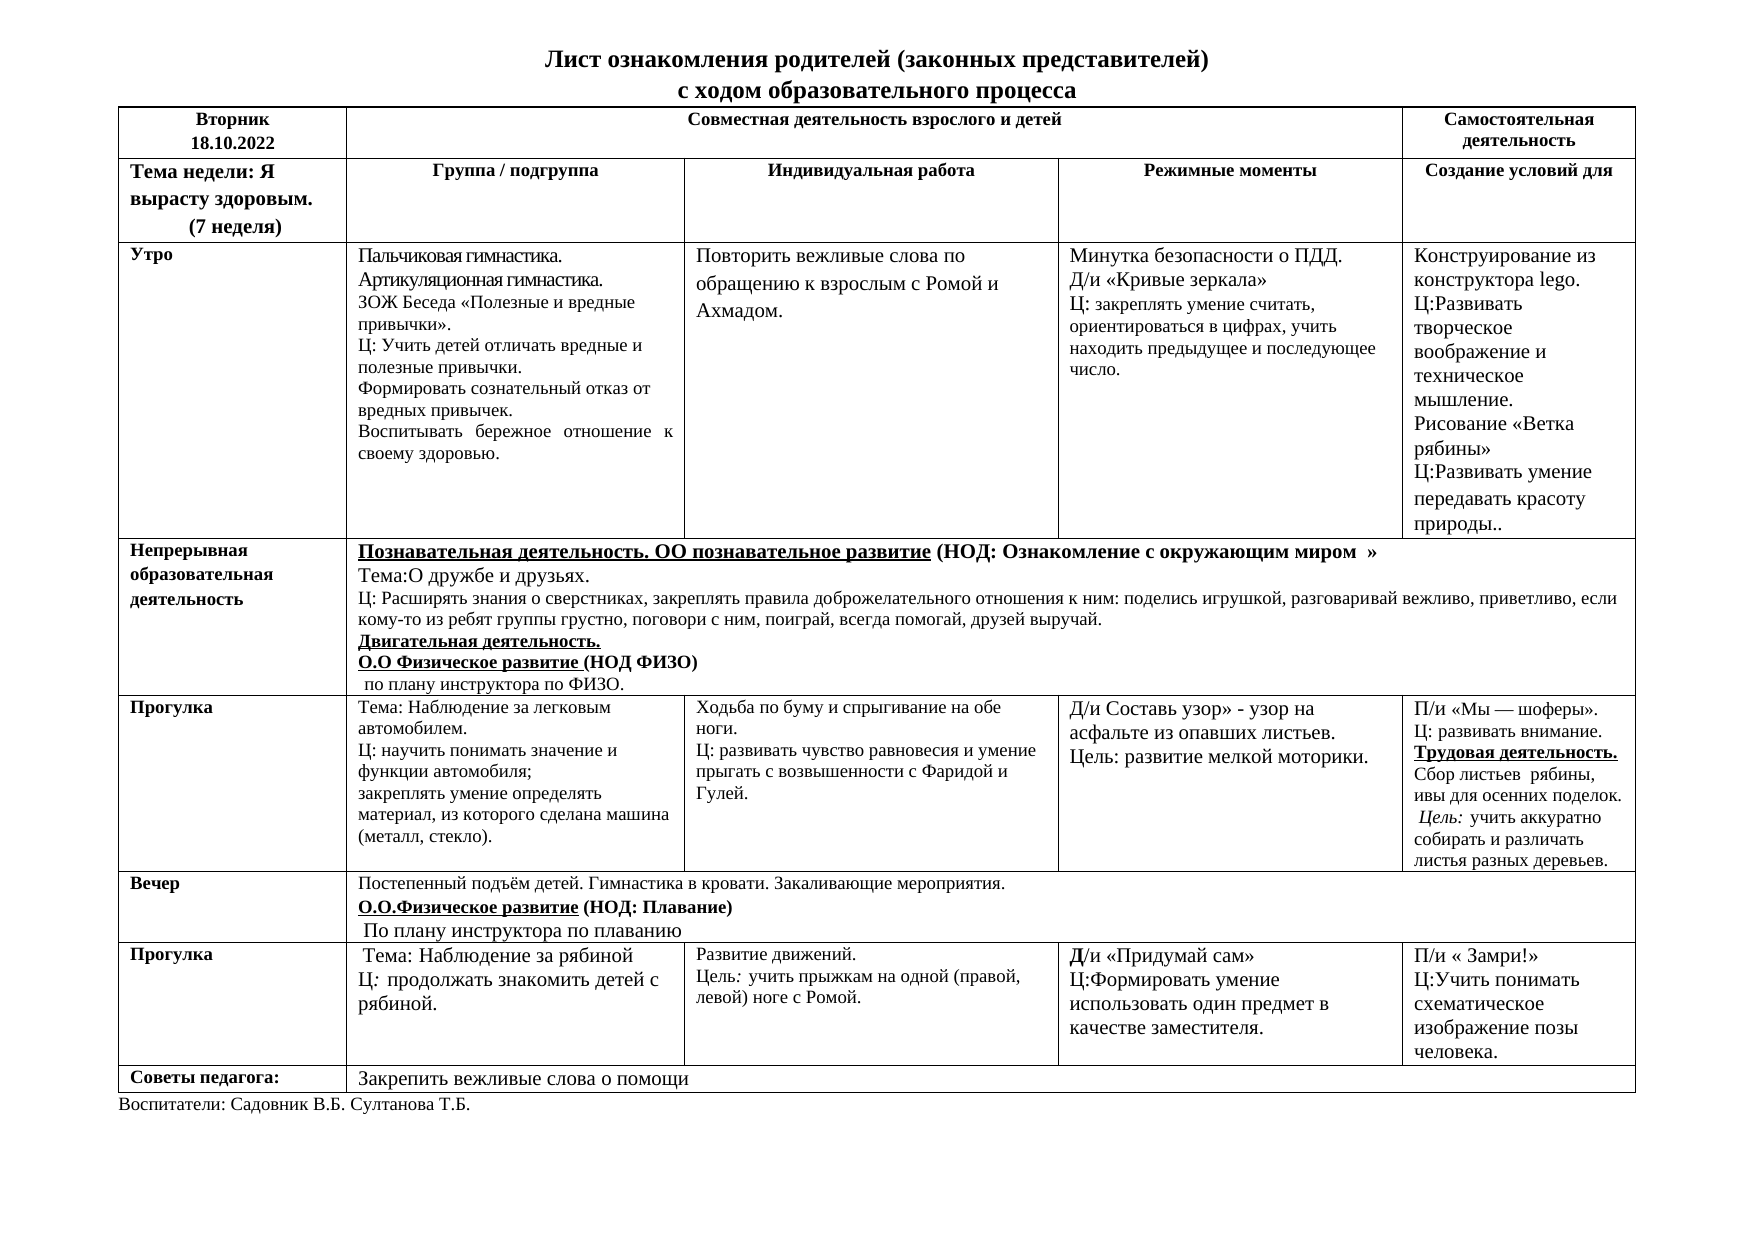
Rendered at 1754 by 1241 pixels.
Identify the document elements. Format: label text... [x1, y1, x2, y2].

table_cell П/и «Мы — шоферы». Ц: развивать внимание. Трудовая деятельность. Сбор листьев рябины, ивы для осенних поделок. Цель: учить аккуратно собирать и различать листья разных деревьев. [1403, 696, 1635, 871]
text Лист ознакомления родителей (законных представителей) [118, 44, 1636, 73]
table_cell Пальчиковая гимнастика. Артикуляционная гимнастика. ЗОЖ Беседа «Полезные и вредные привычки». Ц: Учить детей отличать вредные и полезные привычки. Формировать сознательный отказ от вредных привычек. Воспитывать бережное отношение к своему здоровью. [347, 243, 684, 537]
table_header Вторник 18.10.2022 [119, 108, 346, 158]
table_cell Повторить вежливые слова по обращению к взрослым с Ромой и Ахмадом. [685, 243, 1058, 537]
table_header Самостоятельная деятельность [1403, 108, 1635, 158]
table_cell Прогулка [119, 943, 346, 1065]
table_cell Утро [119, 243, 346, 537]
table_cell Создание условий для [1403, 159, 1635, 242]
table_cell П/и « Замри!» Ц:Учить понимать схематическое изображение позы человека. [1403, 943, 1635, 1065]
table_cell Познавательная деятельность. ОО познавательное развитие (НОД: Ознакомление с окружающим миром » Тема:О дружбе и друзьях. Ц: Расширять знания о сверстниках, закреплять правила доброжелательного отношения к ним: поделись игрушкой, разговаривай вежливо, приветливо, если кому-то из ребят группы грустно, поговори с ним, поиграй, всегда помогай, друзей выручай. Двигательная деятельность. О.О Физическое развитие (НОД ФИЗО) по плану инструктора по ФИЗО. [347, 539, 1635, 694]
table_cell Непрерывная образовательная деятельность [119, 539, 346, 694]
table_cell Прогулка [119, 696, 346, 871]
table_cell Ходьба по буму и спрыгивание на обе ноги. Ц: развивать чувство равновесия и умение прыгать с возвышенности с Фаридой и Гулей. [685, 696, 1058, 871]
table_cell Тема: Наблюдение за рябиной Ц: продолжать знакомить детей с рябиной. [347, 943, 684, 1065]
table_header Совместная деятельность взрослого и детей [347, 108, 1402, 158]
text Воспитатели: Садовник В.Б. Султанова Т.Б. [118, 1093, 1636, 1114]
table_cell Д/и «Придумай сам» Ц:Формировать умение использовать один предмет в качестве заместителя. [1059, 943, 1402, 1065]
table_cell Д/и Составь узор» - узор на асфальте из опавших листьев. Цель: развитие мелкой моторики. [1059, 696, 1402, 871]
table_cell Тема недели: Я вырасту здоровым. (7 неделя) [119, 159, 346, 242]
table_cell Режимные моменты [1059, 159, 1402, 242]
table_cell Минутка безопасности о ПДД. Д/и «Кривые зеркала» Ц: закреплять умение считать, ориентироваться в цифрах, учить находить предыдущее и последующее число. [1059, 243, 1402, 537]
table_cell Индивидуальная работа [685, 159, 1058, 242]
table_cell Закрепить вежливые слова о помощи [347, 1066, 1635, 1092]
table_cell Вечер [119, 872, 346, 942]
table_cell Тема: Наблюдение за легковым автомобилем. Ц: научить понимать значение и функции автомобиля; закреплять умение определять материал, из которого сделана машина (металл, стекло). [347, 696, 684, 871]
table_cell Советы педагога: [119, 1066, 346, 1092]
table_cell Постепенный подъём детей. Гимнастика в кровати. Закаливающие мероприятия. О.О.Физическое развитие (НОД: Плавание) По плану инструктора по плаванию [347, 872, 1635, 942]
table_cell Группа / подгруппа [347, 159, 684, 242]
text с ходом образовательного процесса [118, 75, 1636, 104]
table_cell Развитие движений. Цель: учить прыжкам на одной (правой, левой) ноге с Ромой. [685, 943, 1058, 1065]
table_cell Конструирование из конструктора lego. Ц:Развивать творческое воображение и техническое мышление. Рисование «Ветка рябины» Ц:Развивать умение передавать красоту природы.. [1403, 243, 1635, 537]
